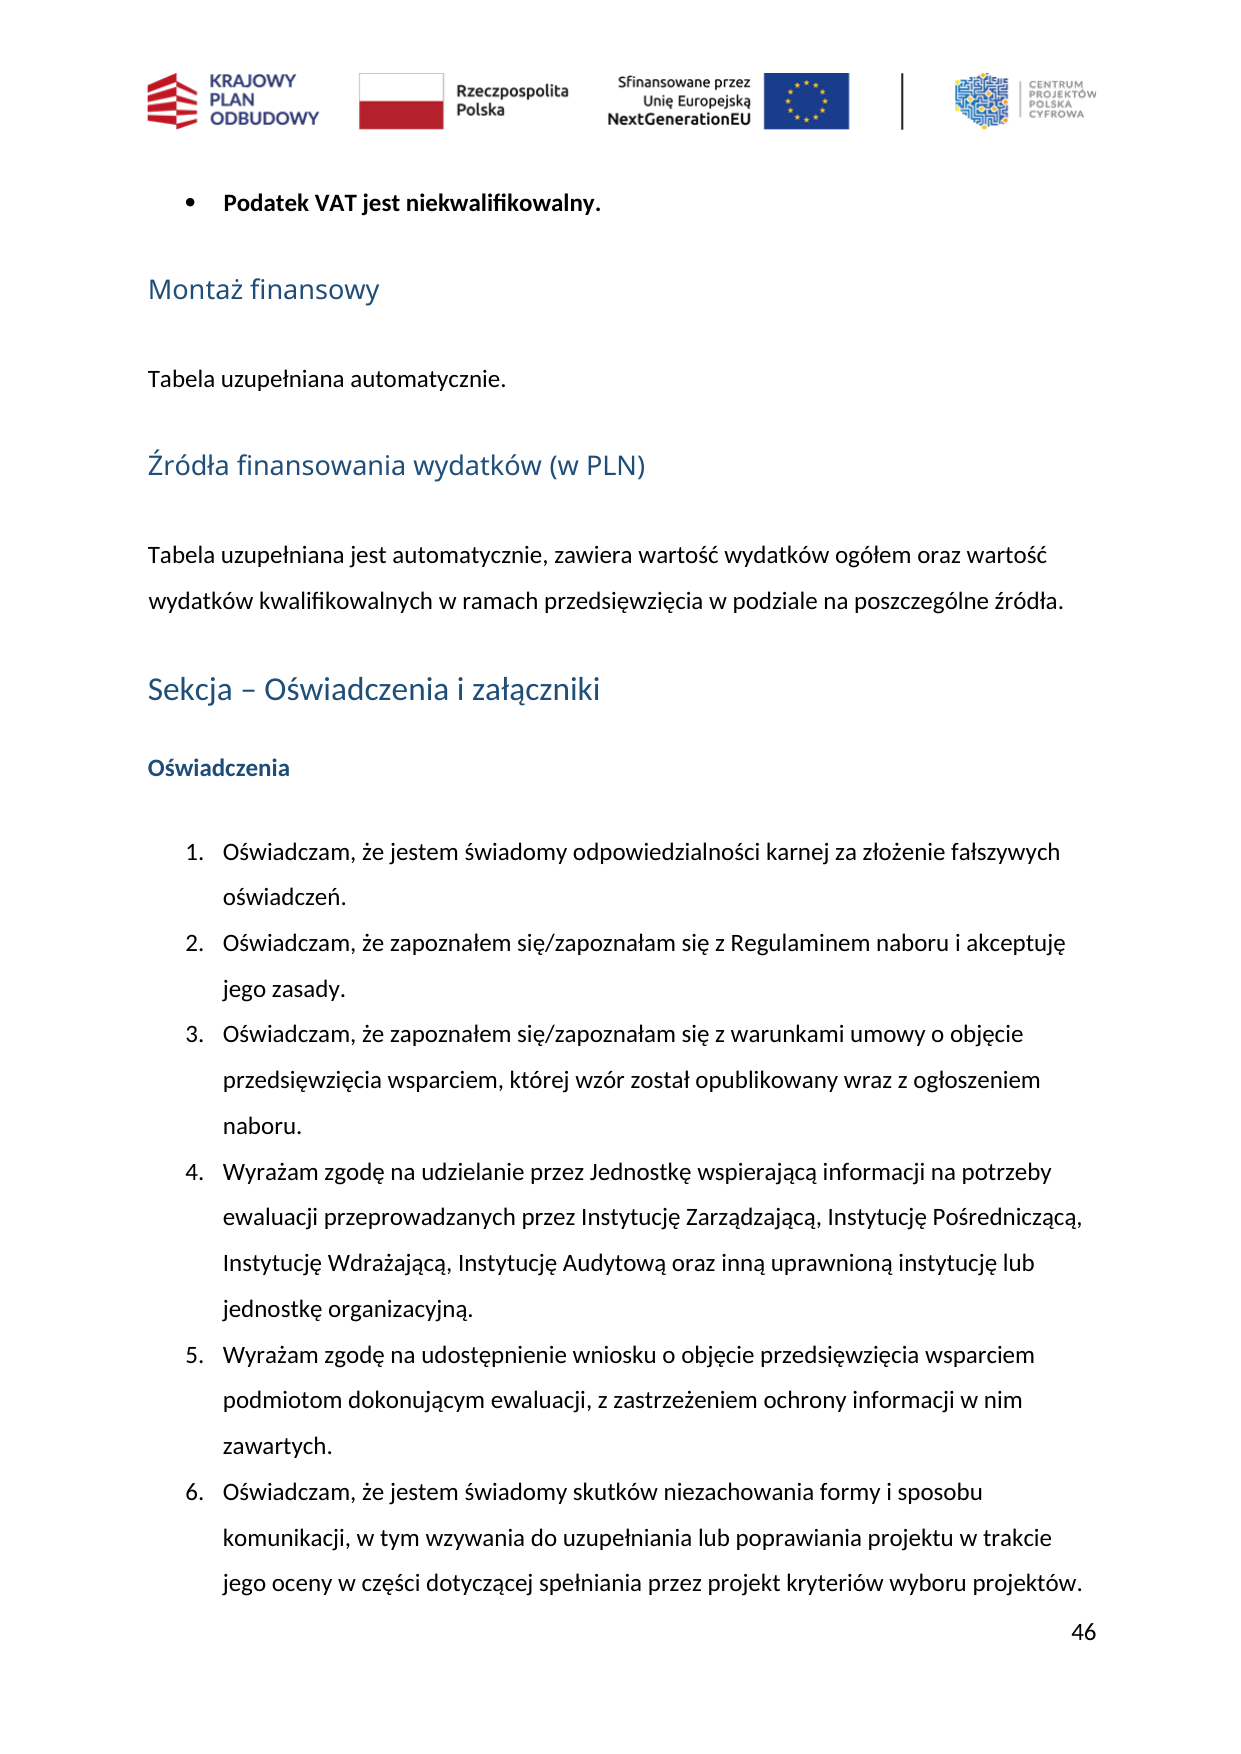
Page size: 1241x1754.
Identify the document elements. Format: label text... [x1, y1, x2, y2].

subtitle Źródła finansowania wydatków (w PLN) [148, 446, 1096, 483]
picture [147, 73, 1097, 130]
list Oświadczam, że zapoznałem się/zapoznałam się z warunkami umowy o objęcie przedsięwzięcia wsparciem, której wzór został opublikowany wraz z ogłoszeniem naboru. [185, 1019, 1096, 1141]
subtitle Oświadczenia [148, 752, 1096, 783]
text Tabela uzupełniana jest automatycznie, zawiera wartość wydatków ogółem oraz wartość wydatków kwalifikowalnych w ramach przedsięwzięcia w podziale na poszczególne źródła. [148, 539, 1096, 616]
list Podatek VAT jest niekwalifikowalny. [186, 187, 1096, 218]
list Wyrażam zgodę na udzielanie przez Jednostkę wspierającą informacji na potrzeby ewaluacji przeprowadzanych przez Instytucję Zarządzającą, Instytucję Pośredniczącą, Instytucję Wdrażającą, Instytucję Audytową oraz inną uprawnioną instytucję lub jednostkę organizacyjną. [185, 1156, 1096, 1323]
list Wyrażam zgodę na udostępnienie wniosku o objęcie przedsięwzięcia wsparciem podmiotom dokonującym ewaluacji, z zastrzeżeniem ochrony informacji w nim zawartych. [185, 1339, 1096, 1461]
list Oświadczam, że zapoznałem się/zapoznałam się z Regulaminem naboru i akceptuję jego zasady. [185, 927, 1096, 1003]
list Oświadczam, że jestem świadomy odpowiedzialności karnej za złożenie fałszywych oświadczeń. [185, 836, 1096, 912]
text Tabela uzupełniana automatycznie. [148, 363, 1096, 394]
subtitle Sekcja – Oświadczenia i załączniki [148, 668, 1096, 709]
list Oświadczam, że jestem świadomy skutków niezachowania formy i sposobu komunikacji, w tym wzywania do uzupełniania lub poprawiania projektu w trakcie jego oceny w części dotyczącej spełniania przez projekt kryteriów wyboru projektów. [185, 1476, 1096, 1598]
subtitle Montaż finansowy [148, 270, 1096, 307]
